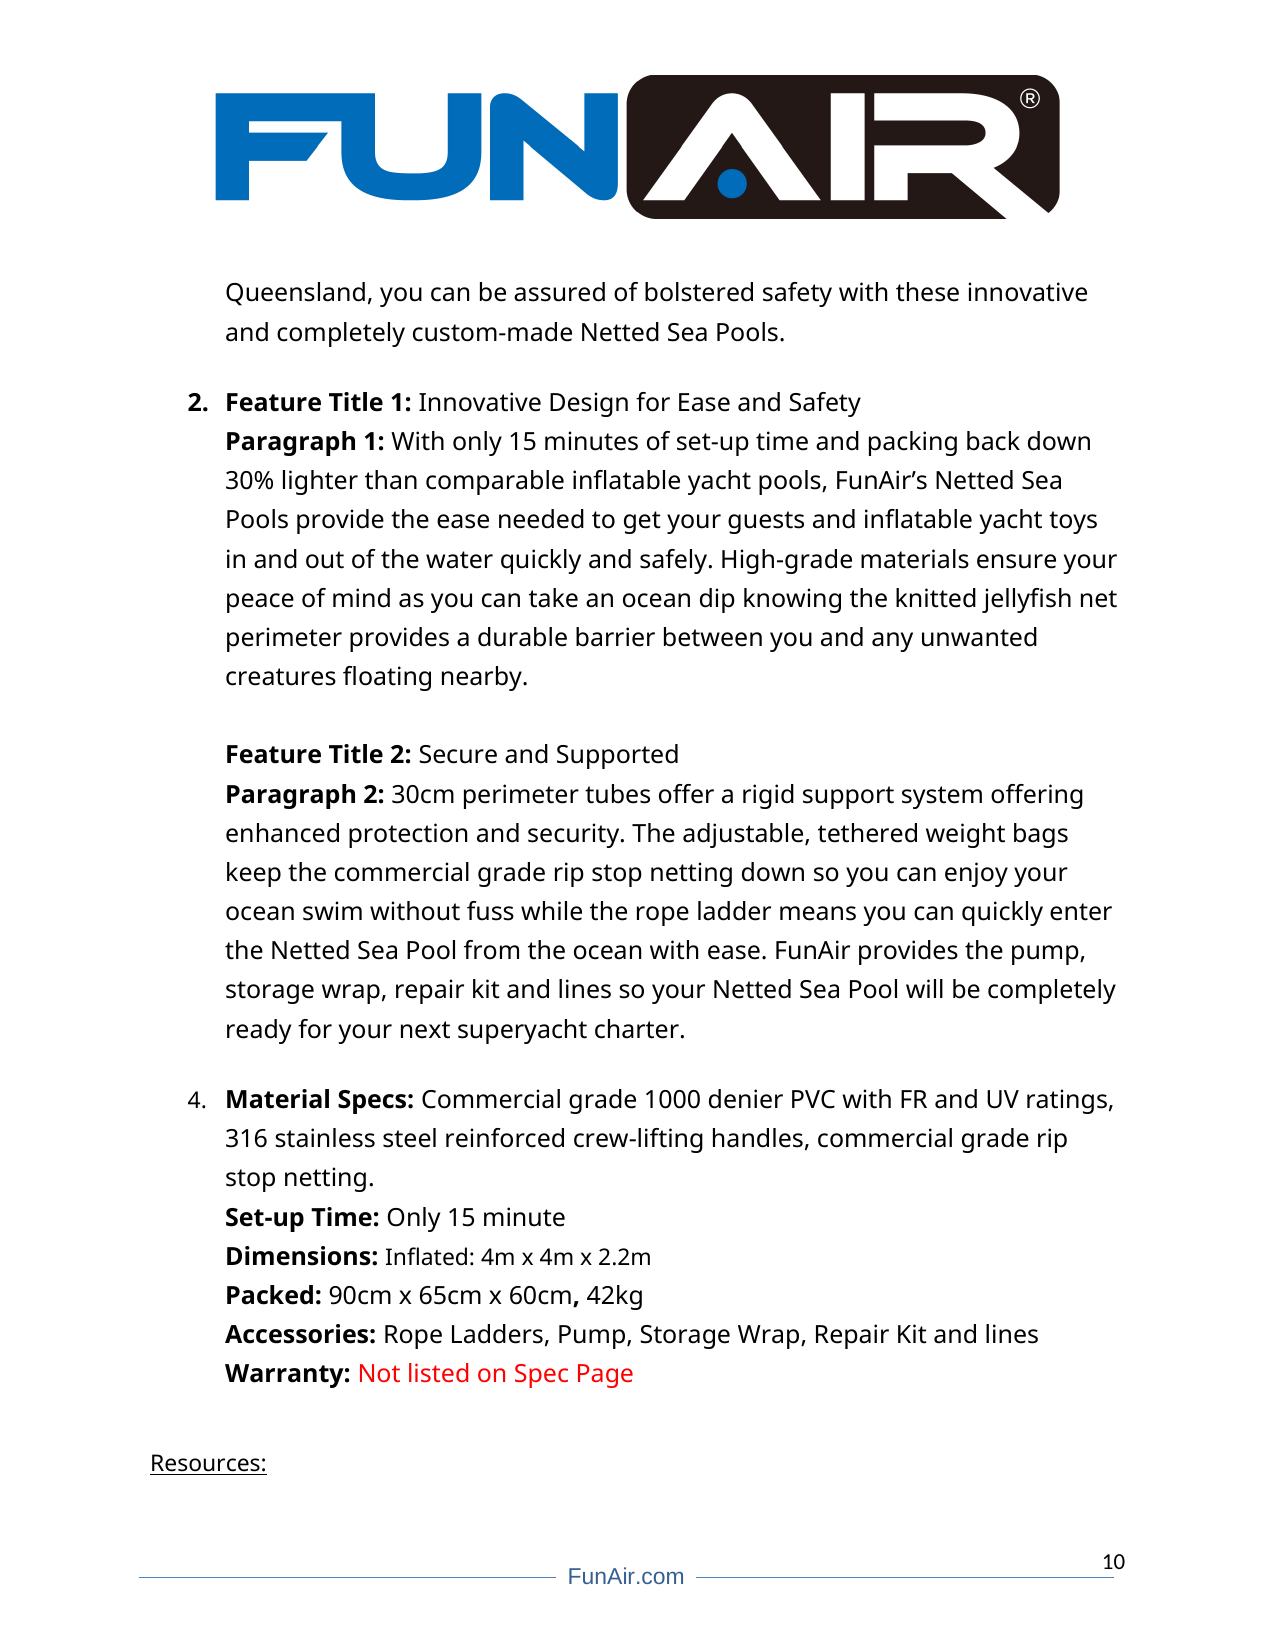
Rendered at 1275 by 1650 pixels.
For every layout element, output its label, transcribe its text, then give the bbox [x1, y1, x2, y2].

list Material Specs: Commercial grade 1000 denier PVC with FR and UV ratings, 316 stainless steel reinforced crew-lifting handles, commercial grade rip stop netting. Set-up Time: Only 15 minute Dimensions: Inflated: 4m x 4m x 2.2m Packed: 90cm x 65cm x 60cm, 42kg Accessories: Rope Ladders, Pump, Storage Wrap, Repair Kit and lines Warranty: Not listed on Spec Page [187, 1082, 1125, 1422]
text Resources: [150, 1447, 1125, 1478]
picture [215, 75, 1060, 219]
list Feature Title 1: Innovative Design for Ease and Safety Paragraph 1: With only 15 minutes of set-up time and packing back down 30% lighter than comparable inflatable yacht pools, FunAir’s Netted Sea Pools provide the ease needed to get your guests and inflatable yacht toys in and out of the water quickly and safely. High-grade materials ensure your peace of mind as you can take an ocean dip knowing the knitted jellyfish net perimeter provides a durable barrier between you and any unwanted creatures floating nearby. Feature Title 2: Secure and Supported Paragraph 2: 30cm perimeter tubes offer a rigid support system offering enhanced protection and security. The adjustable, tethered weight bags keep the commercial grade rip stop netting down so you can enjoy your ocean swim without fuss while the rope ladder means you can quickly enter the Netted Sea Pool from the ocean with ease. FunAir provides the pump, storage wrap, repair kit and lines so your Netted Sea Pool will be completely ready for your next superyacht charter. [187, 384, 1125, 1077]
